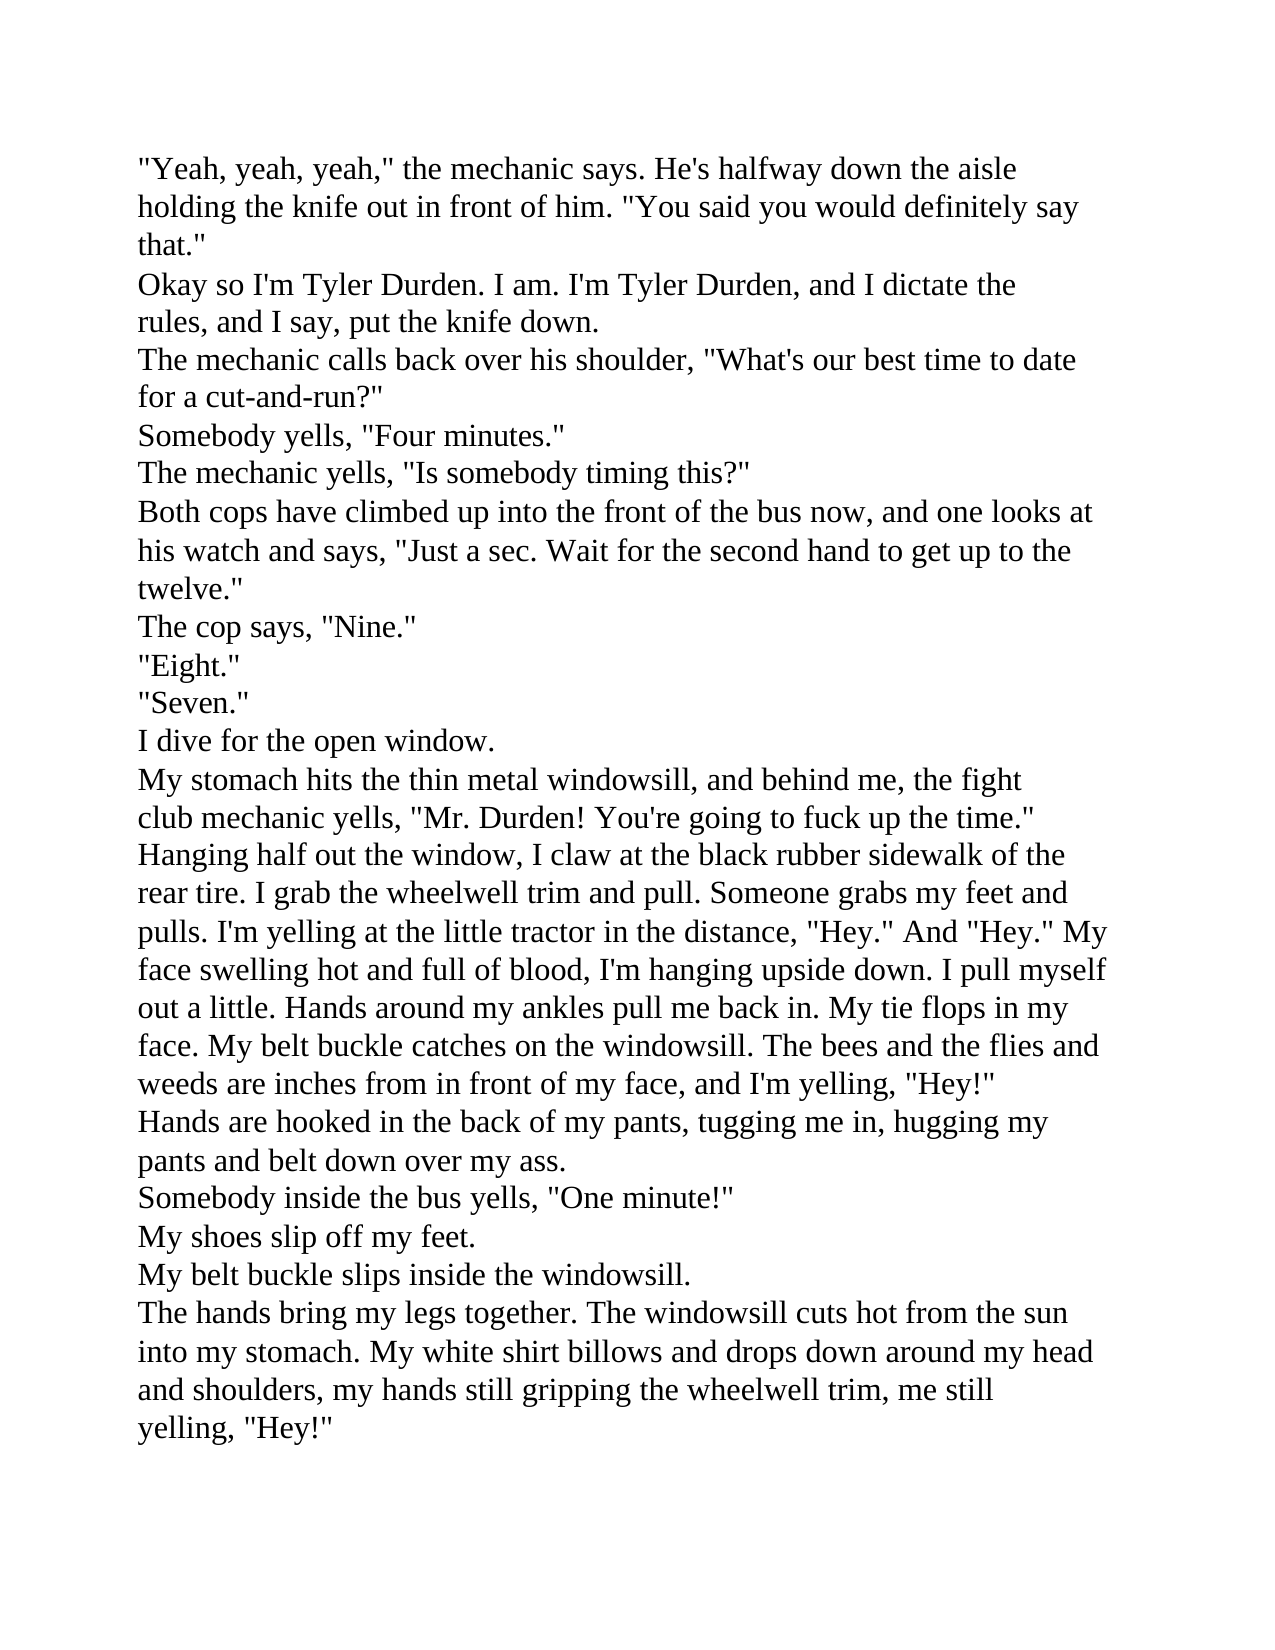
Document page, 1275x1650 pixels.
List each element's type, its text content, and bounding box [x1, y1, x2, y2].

text The hands bring my legs together. The windowsill cuts hot from the sun into my stomach. My white shirt billows and drops down around my head and shoulders, my hands still gripping the wheelwell trim, me still yelling, "Hey!" [137, 1294, 1095, 1445]
text My stomach hits the thin metal windowsill, and behind me, the fight club mechanic yells, "Mr. Durden! You're going to fuck up the time." Hanging half out the window, I claw at the black rubber sidewalk of the rear tire. I grab the wheelwell trim and pull. Someone grabs my feet and [137, 761, 1081, 910]
text Somebody yells, "Four minutes." [137, 416, 1119, 453]
text Hands are hooked in the back of my pants, tugging me in, hugging my pants and belt down over my ass. [137, 1103, 1095, 1178]
text Somebody inside the bus yells, "One minute!" [137, 1180, 1119, 1216]
text Okay so I'm Tyler Durden. I am. I'm Tyler Durden, and I dictate the rules, and I say, put the knife down. [137, 265, 1095, 339]
text Both cops have climbed up into the front of the bus now, and one looks at his watch and says, "Just a sec. Wait for the second hand to get up to the twelve." [137, 493, 1119, 606]
text The mechanic yells, "Is somebody timing this?" [137, 454, 1119, 491]
text "Seven." [137, 685, 1119, 721]
text I dive for the open window. [137, 722, 1119, 759]
text pulls. I'm yelling at the little tractor in the distance, "Hey." And "Hey." My face swelling hot and full of blood, I'm hanging upside down. I pull myself out a little. Hands around my ankles pull me back in. My tie flops in my face. My belt buckle catches on the windowsill. The bees and the flies and weeds are inches from in front of my face, and I'm yelling, "Hey!" [137, 912, 1119, 1102]
text "Yeah, yeah, yeah," the mechanic says. He's halfway down the aisle holding the knife out in front of him. "You said you would definitely say that." [137, 149, 1095, 263]
text The cop says, "Nine." "Eight." [137, 607, 499, 683]
text My belt buckle slips inside the windowsill. [137, 1255, 1119, 1292]
text The mechanic calls back over his shoulder, "What's our best time to date for a cut-and-run?" [137, 341, 1095, 415]
text My shoes slip off my feet. [137, 1217, 1119, 1254]
